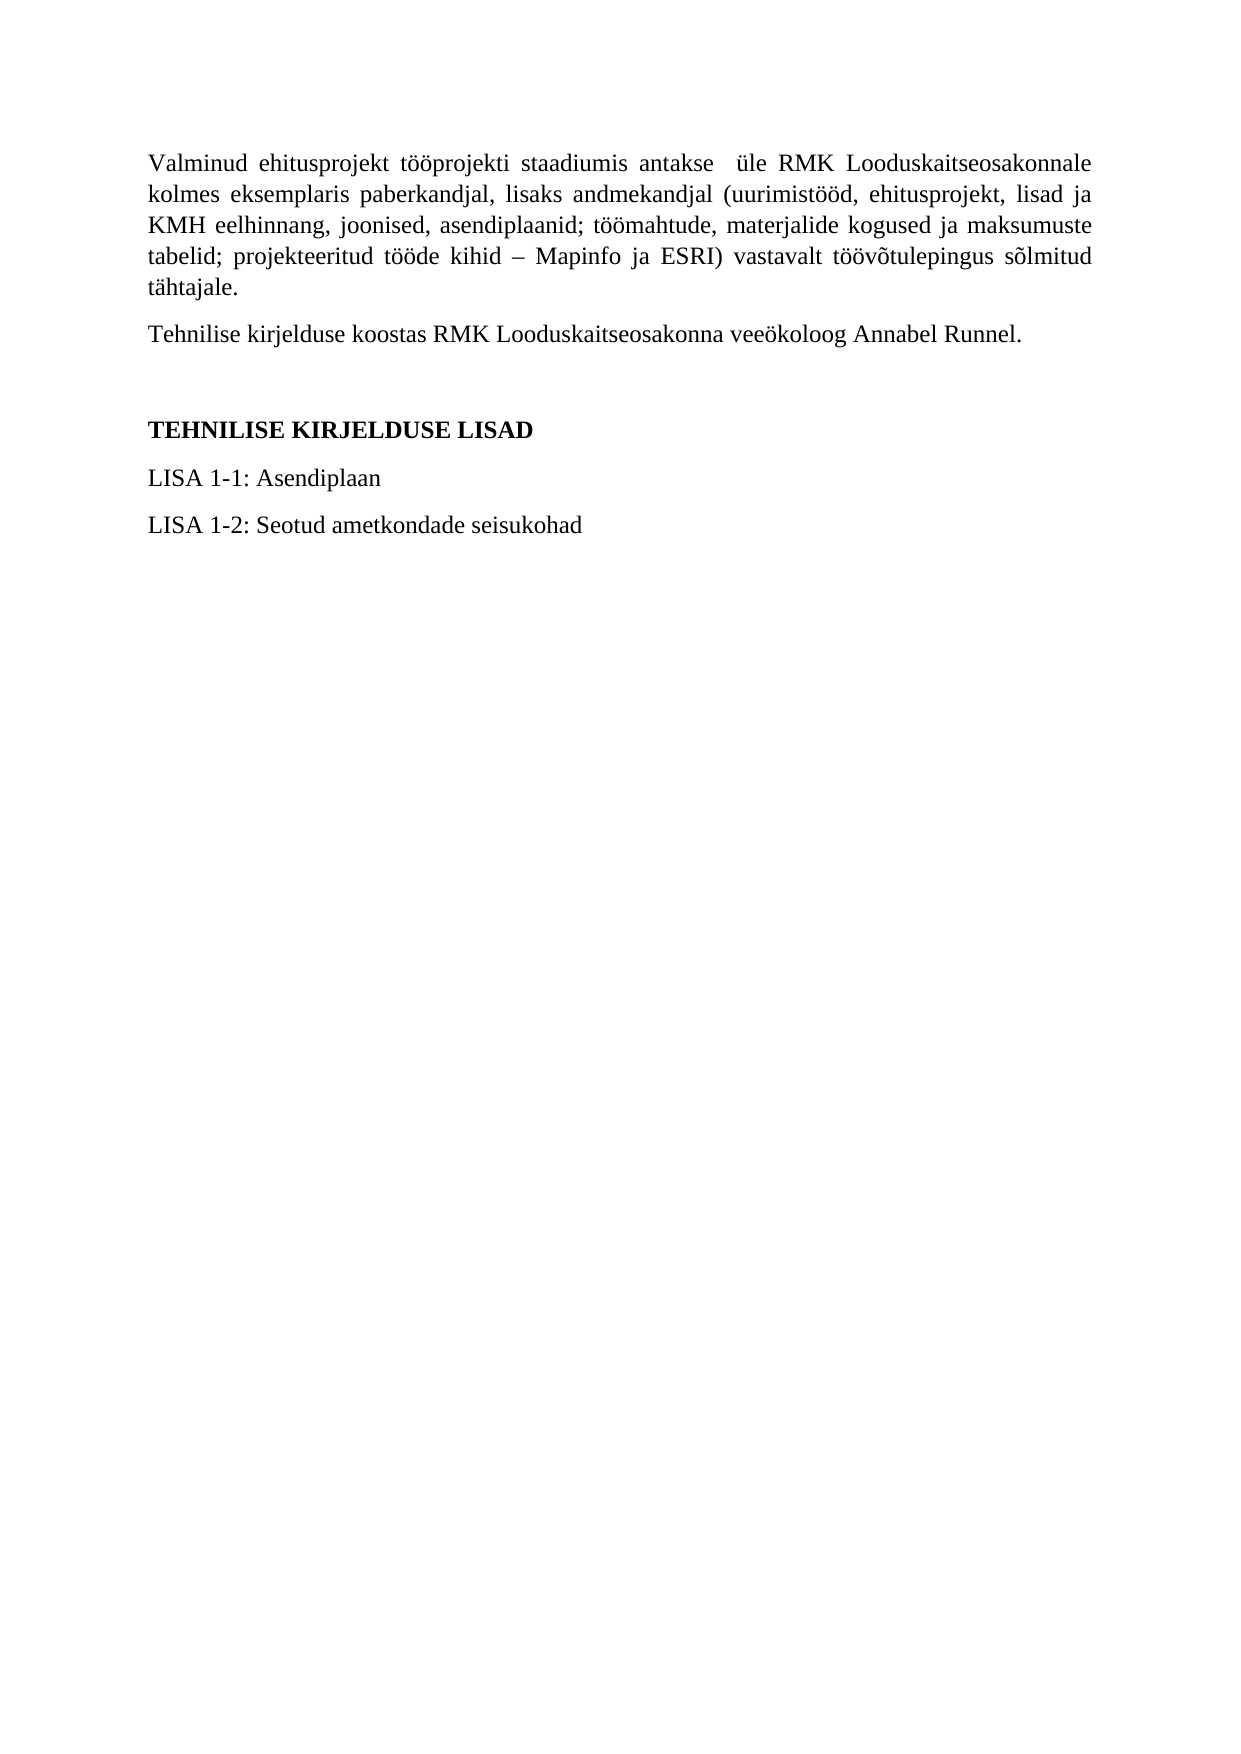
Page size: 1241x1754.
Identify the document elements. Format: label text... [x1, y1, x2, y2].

text Tehnilise kirjelduse koostas RMK Looduskaitseosakonna veeökoloog Annabel Runnel. [148, 319, 1093, 348]
text LISA 1-2: Seotud ametkondade seisukohad [148, 510, 1093, 539]
text TEHNILISE KIRJELDUSE LISAD [148, 415, 1093, 444]
text LISA 1-1: Asendiplaan [148, 463, 1093, 491]
text Valminud ehitusprojekt tööprojekti staadiumis antakse üle RMK Looduskaitseosakonnale kolmes eksemplaris paberkandjal, lisaks andmekandjal (uurimistööd, ehitusprojekt, lisad ja KMH eelhinnang, joonised, asendiplaanid; töömahtude, materjalide kogused ja maksumuste tabelid; projekteeritud tööde kihid – Mapinfo ja ESRI) vastavalt töövõtulepingus sõlmitud tähtajale. [148, 148, 1093, 301]
